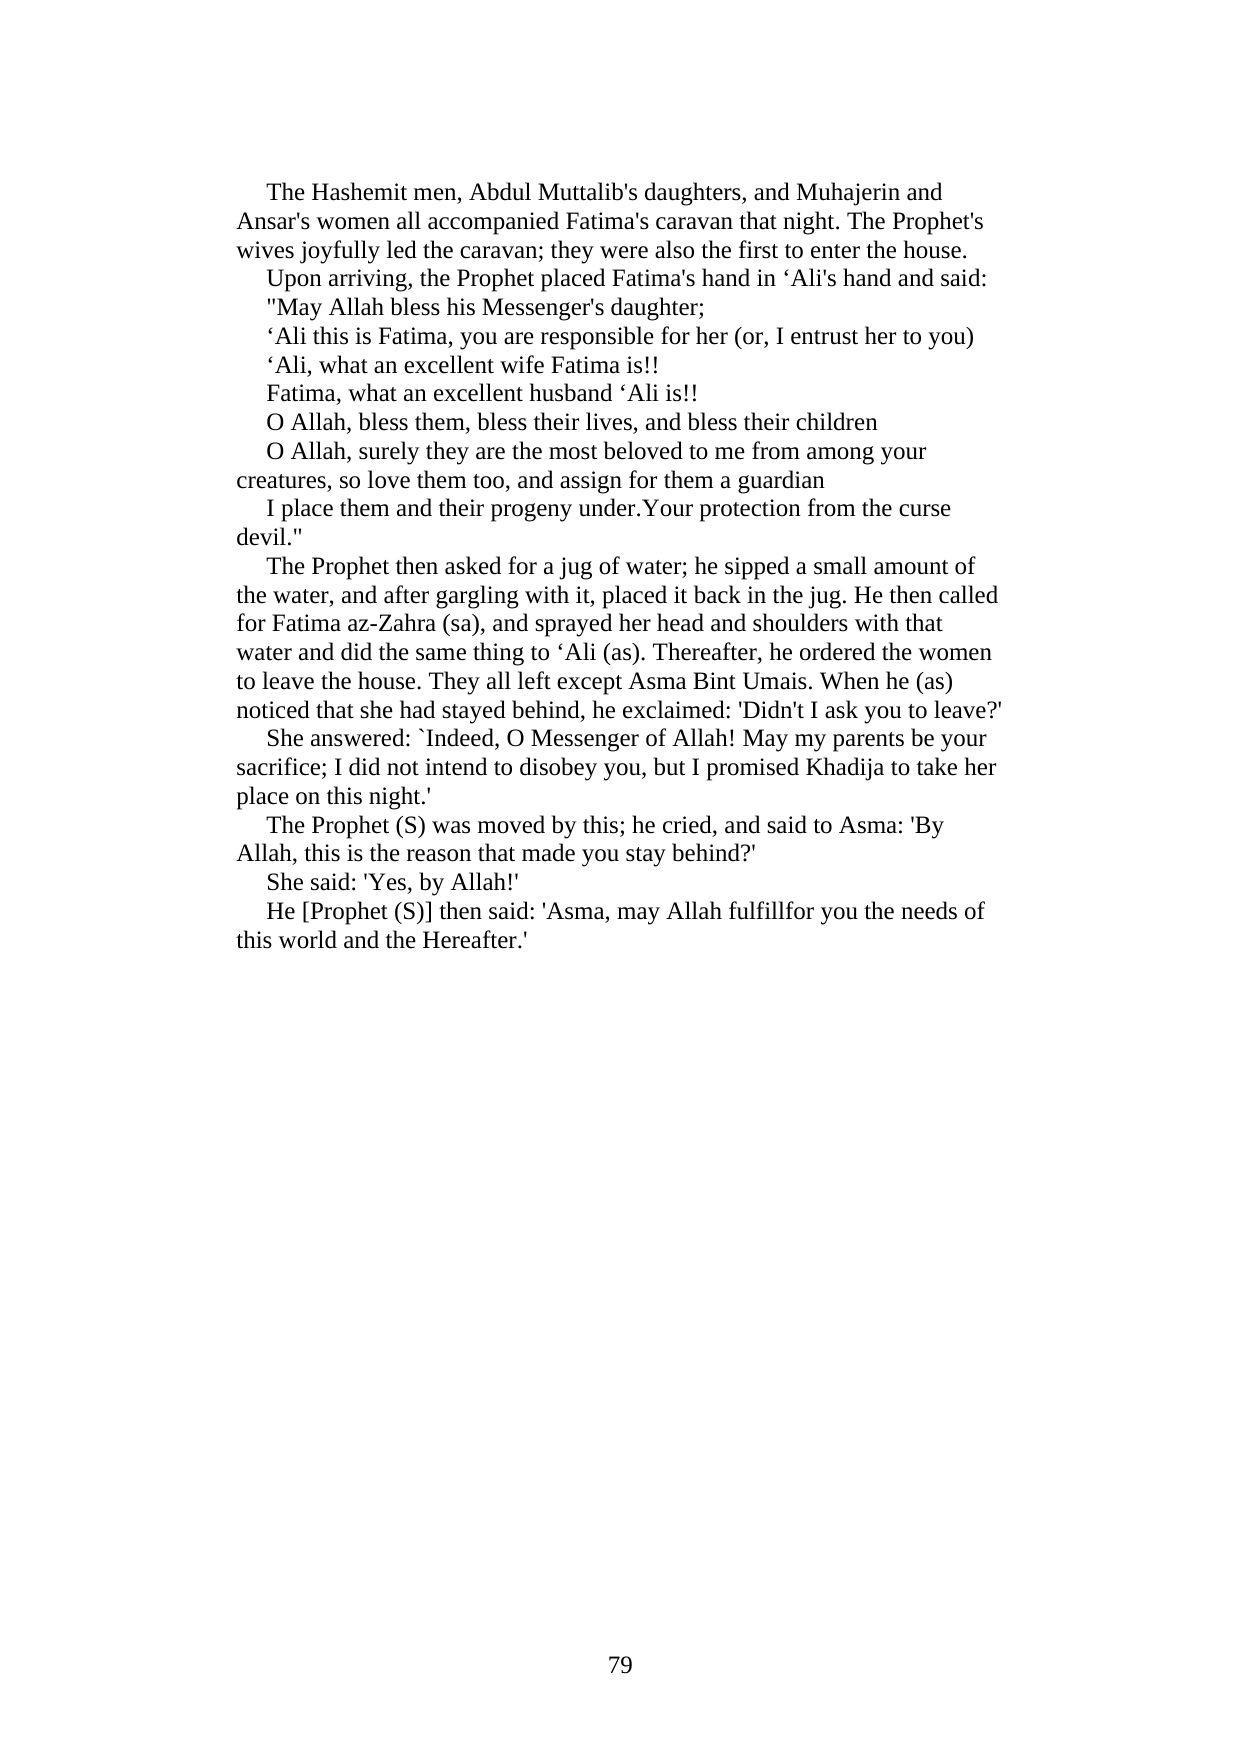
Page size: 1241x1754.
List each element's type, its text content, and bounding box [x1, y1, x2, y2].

text She said: 'Yes, by Allah!' [236, 867, 1004, 896]
text O Allah, surely they are the most beloved to me from among your creatures, so love them too, and assign for them a guardian [236, 436, 1004, 493]
text ‘Ali this is Fatima, you are responsible for her (or, I entrust her to you) [236, 321, 1004, 350]
text ‘Ali, what an excellent wife Fatima is!! [236, 350, 1004, 378]
text The Prophet (S) was moved by this; he cried, and said to Asma: 'By Allah, this is the reason that made you stay behind?' [236, 810, 1004, 867]
text He [Prophet (S)] then said: 'Asma, may Allah fulfillfor you the needs of this world and the Hereafter.' [236, 896, 1004, 953]
text "May Allah bless his Messenger's daughter; [236, 292, 1004, 321]
text I place them and their progeny under.Your protection from the curse devil." [236, 493, 1004, 551]
text The Hashemit men, Abdul Muttalib's daughters, and Muhajerin and Ansar's women all accompanied Fatima's caravan that night. The Prophet's wives joyfully led the caravan; they were also the first to enter the house. [236, 177, 1004, 263]
text Fatima, what an excellent husband ‘Ali is!! [236, 378, 1004, 407]
text She answered: `Indeed, O Messenger of Allah! May my parents be your sacrifice; I did not intend to disobey you, but I promised Khadija to take her place on this night.' [236, 723, 1004, 810]
text The Prophet then asked for a jug of water; he sipped a small amount of the water, and after gargling with it, placed it back in the jug. He then called for Fatima az-Zahra (sa), and sprayed her head and shoulders with that water and did the same thing to ‘Ali (as). Thereafter, he ordered the women to leave the house. They all left except Asma Bint Umais. When he (as) noticed that she had stayed behind, he exclaimed: 'Didn't I ask you to leave?' [236, 551, 1004, 723]
text Upon arriving, the Prophet placed Fatima's hand in ‘Ali's hand and said: [236, 263, 1004, 292]
text O Allah, bless them, bless their lives, and bless their children [236, 407, 1004, 436]
